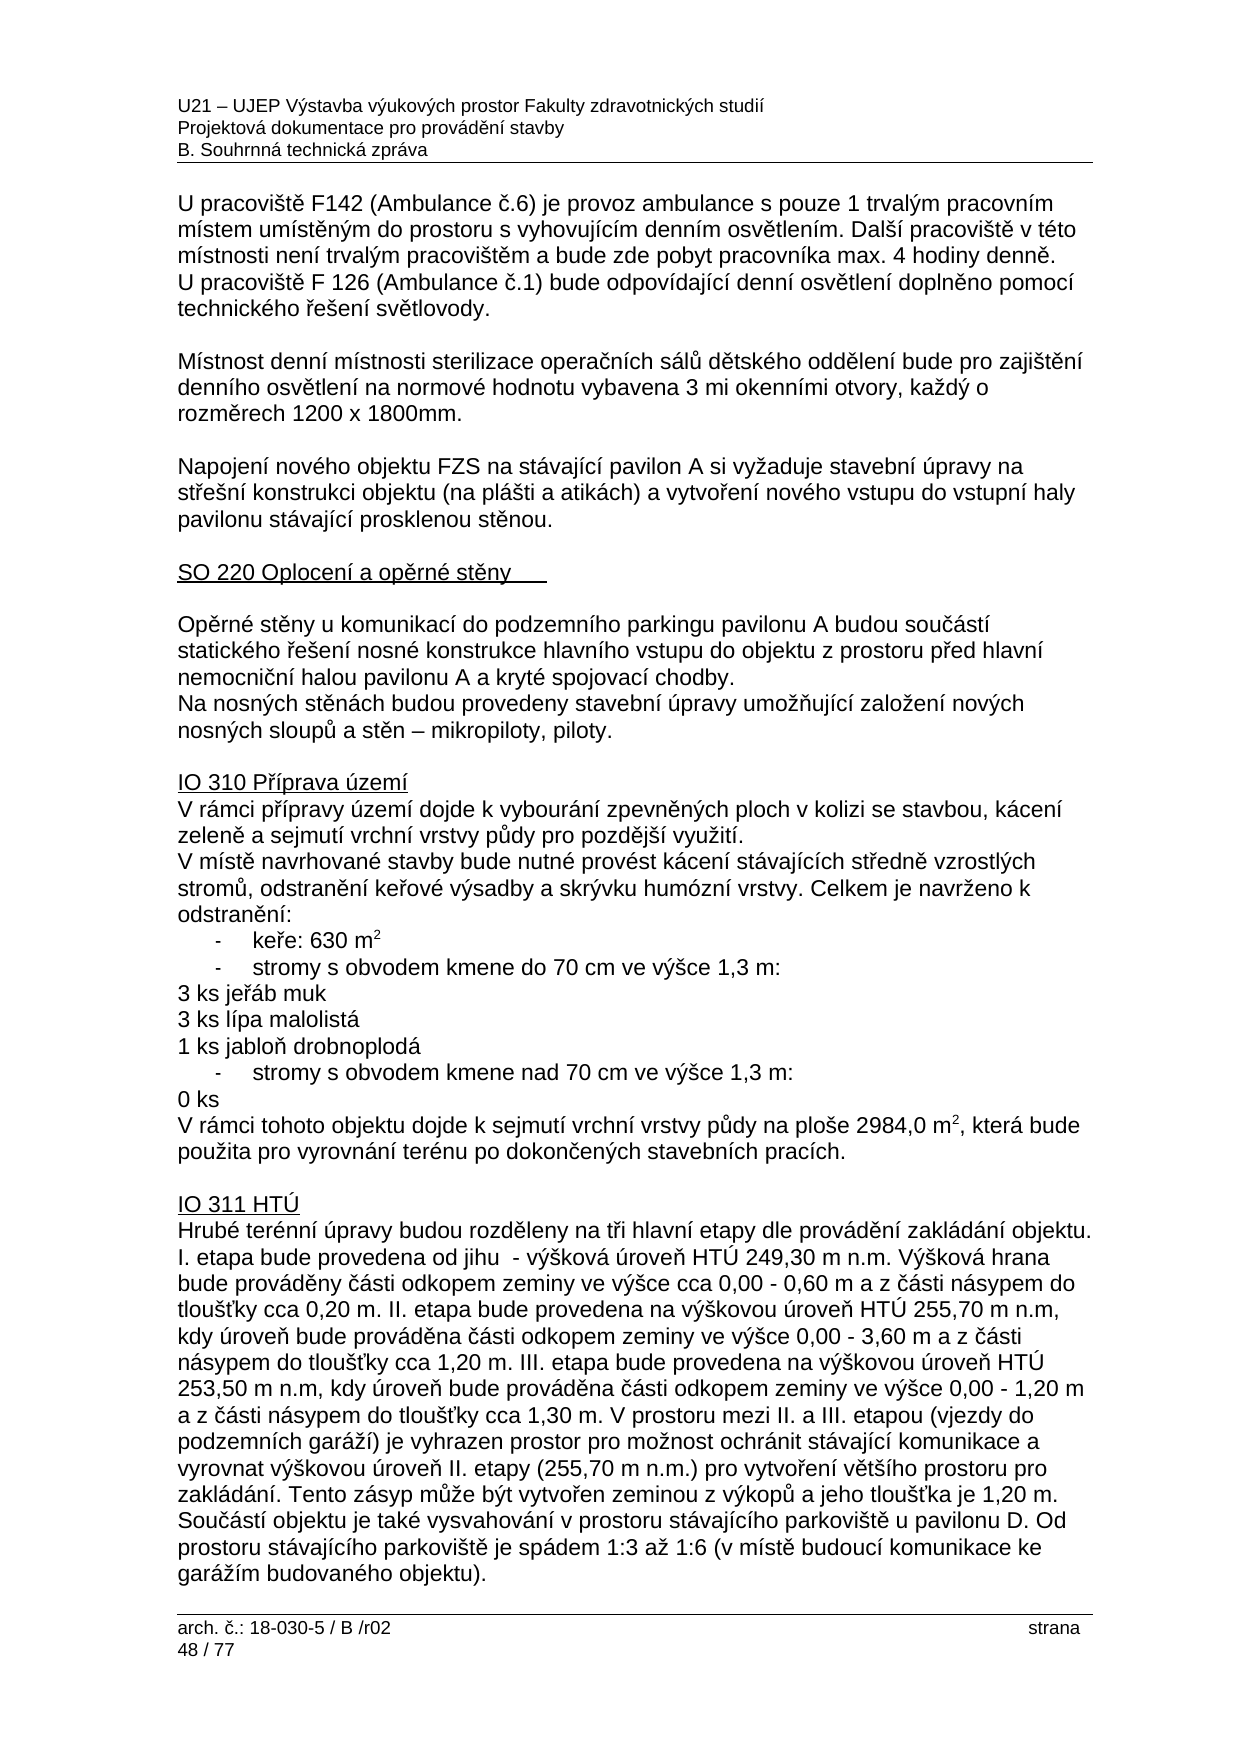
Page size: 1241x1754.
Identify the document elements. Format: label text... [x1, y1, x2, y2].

text 0 ks [177, 1086, 1093, 1112]
list stromy s obvodem kmene do 70 cm ve výšce 1,3 m: [215, 954, 1093, 980]
text V rámci přípravy území dojde k vybourání zpevněných ploch v kolizi se stavbou, kácení zeleně a sejmutí vrchní vrstvy půdy pro pozdější využití. [177, 796, 1093, 848]
text Hrubé terénní úpravy budou rozděleny na tři hlavní etapy dle provádění zakládání objektu. I. etapa bude provedena od jihu - výšková úroveň HTÚ 249,30 m n.m. Výšková hrana bude prováděny části odkopem zeminy ve výšce cca 0,00 - 0,60 m a z části násypem do tloušťky cca 0,20 m. II. etapa bude provedena na výškovou úroveň HTÚ 255,70 m n.m, kdy úroveň bude prováděna části odkopem zeminy ve výšce 0,00 - 3,60 m a z části násypem do tloušťky cca 1,20 m. III. etapa bude provedena na výškovou úroveň HTÚ 253,50 m n.m, kdy úroveň bude prováděna části odkopem zeminy ve výšce 0,00 - 1,20 m a z části násypem do tloušťky cca 1,30 m. V prostoru mezi II. a III. etapou (vjezdy do podzemních garáží) je vyhrazen prostor pro možnost ochránit stávající komunikace a vyrovnat výškovou úroveň II. etapy (255,70 m n.m.) pro vytvoření většího prostoru pro zakládání. Tento zásyp může být vytvořen zeminou z výkopů a jeho tloušťka je 1,20 m. [177, 1217, 1093, 1507]
text SO 220 Oplocení a opěrné stěny [177, 558, 1093, 585]
text IO 310 Příprava území [177, 769, 1093, 796]
text IO 311 HTÚ [177, 1191, 1093, 1217]
text 1 ks jabloň drobnoplodá [177, 1033, 1093, 1059]
list stromy s obvodem kmene nad 70 cm ve výšce 1,3 m: [215, 1059, 1093, 1086]
text V rámci tohoto objektu dojde k sejmutí vrchní vrstvy půdy na ploše 2984,0 m2, která bude použita pro vyrovnání terénu po dokončených stavebních pracích. [177, 1112, 1093, 1164]
text Součástí objektu je také vysvahování v prostoru stávajícího parkoviště u pavilonu D. Od prostoru stávajícího parkoviště je spádem 1:3 až 1:6 (v místě budoucí komunikace ke garážím budovaného objektu). [177, 1507, 1093, 1586]
text 3 ks lípa malolistá [177, 1006, 1093, 1033]
text 3 ks jeřáb muk [177, 980, 1093, 1006]
list keře: 630 m2 [215, 927, 1093, 954]
text Místnost denní místnosti sterilizace operačních sálů dětského oddělení bude pro zajištění denního osvětlení na normové hodnotu vybavena 3 mi okenními otvory, každý o rozměrech 1200 x 1800mm. [177, 348, 1093, 427]
text V místě navrhované stavby bude nutné provést kácení stávajících středně vzrostlých stromů, odstranění keřové výsadby a skrývku humózní vrstvy. Celkem je navrženo k odstranění: [177, 848, 1093, 927]
text Opěrné stěny u komunikací do podzemního parkingu pavilonu A budou součástí statického řešení nosné konstrukce hlavního vstupu do objektu z prostoru před hlavní nemocniční halou pavilonu A a kryté spojovací chodby. [177, 611, 1093, 690]
text U pracoviště F142 (Ambulance č.6) je provoz ambulance s pouze 1 trvalým pracovním místem umístěným do prostoru s vyhovujícím denním osvětlením. Další pracoviště v této místnosti není trvalým pracovištěm a bude zde pobyt pracovníka max. 4 hodiny denně. [177, 189, 1093, 268]
text U pracoviště F 126 (Ambulance č.1) bude odpovídající denní osvětlení doplněno pomocí technického řešení světlovody. [177, 268, 1093, 321]
text Na nosných stěnách budou provedeny stavební úpravy umožňující založení nových nosných sloupů a stěn – mikropiloty, piloty. [177, 690, 1093, 743]
text Napojení nového objektu FZS na stávající pavilon A si vyžaduje stavební úpravy na střešní konstrukci objektu (na plášti a atikách) a vytvoření nového vstupu do vstupní haly pavilonu stávající prosklenou stěnou. [177, 453, 1093, 532]
